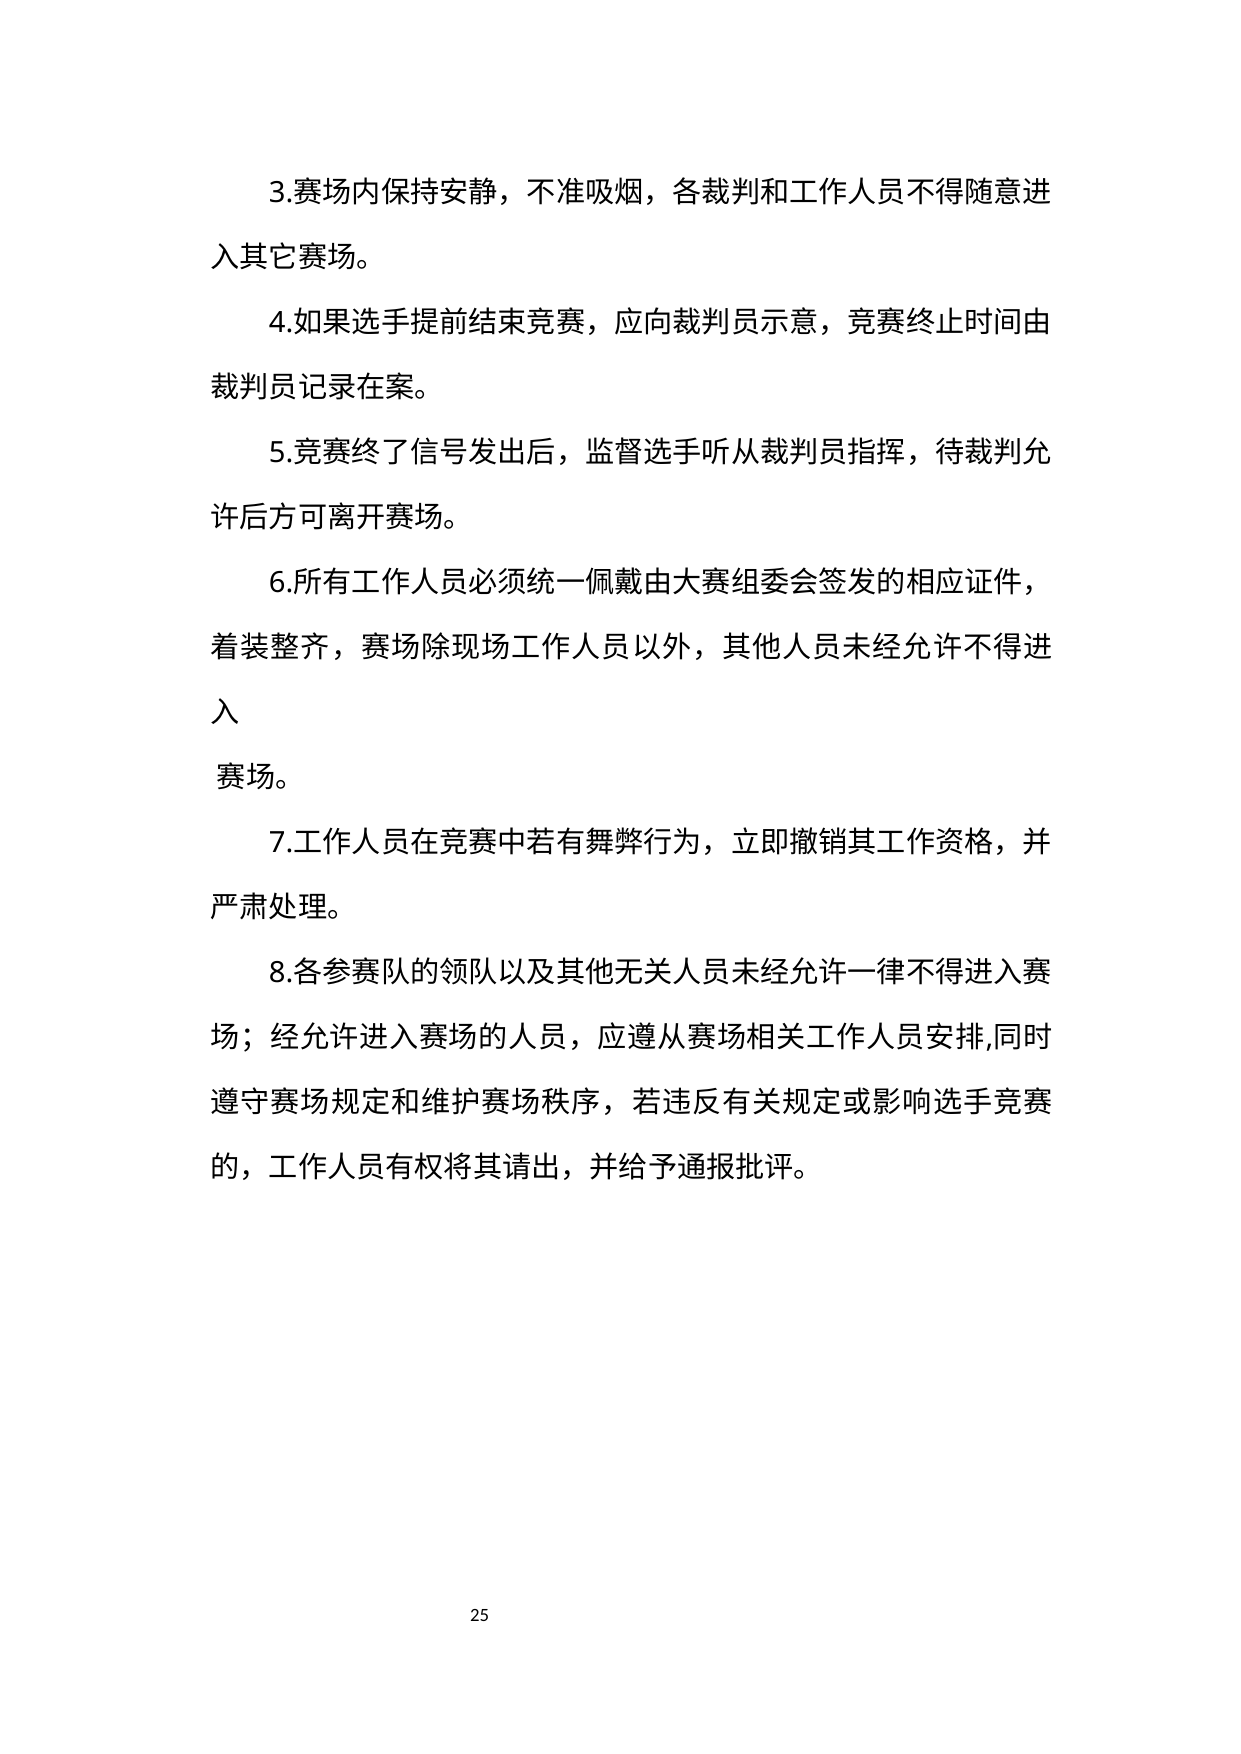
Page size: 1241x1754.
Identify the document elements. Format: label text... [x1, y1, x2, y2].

text 8.各参赛队的领队以及其他无关人员未经允许一律不得进入赛场；经允许进入赛场的人员，应遵从赛场相关工作人员安排,同时遵守赛场规定和维护赛场秩序，若违反有关规定或影响选手竞赛的，工作人员有权将其请出，并给予通报批评。 [210, 937, 1053, 1197]
text 4.如果选手提前结束竞赛，应向裁判员示意，竞赛终止时间由裁判员记录在案。 [210, 287, 1053, 417]
text 5.竞赛终了信号发出后，监督选手听从裁判员指挥，待裁判允许后方可离开赛场。 [210, 417, 1053, 547]
text 6.所有工作人员必须统一佩戴由大赛组委会签发的相应证件，着装整齐，赛场除现场工作人员以外，其他人员未经允许不得进入 [210, 547, 1053, 742]
text 7.工作人员在竞赛中若有舞弊行为，立即撤销其工作资格，并严肃处理。 [210, 807, 1053, 937]
text 赛场。 [187, 742, 1053, 807]
text 3.赛场内保持安静，不准吸烟，各裁判和工作人员不得随意进入其它赛场。 [210, 157, 1053, 287]
